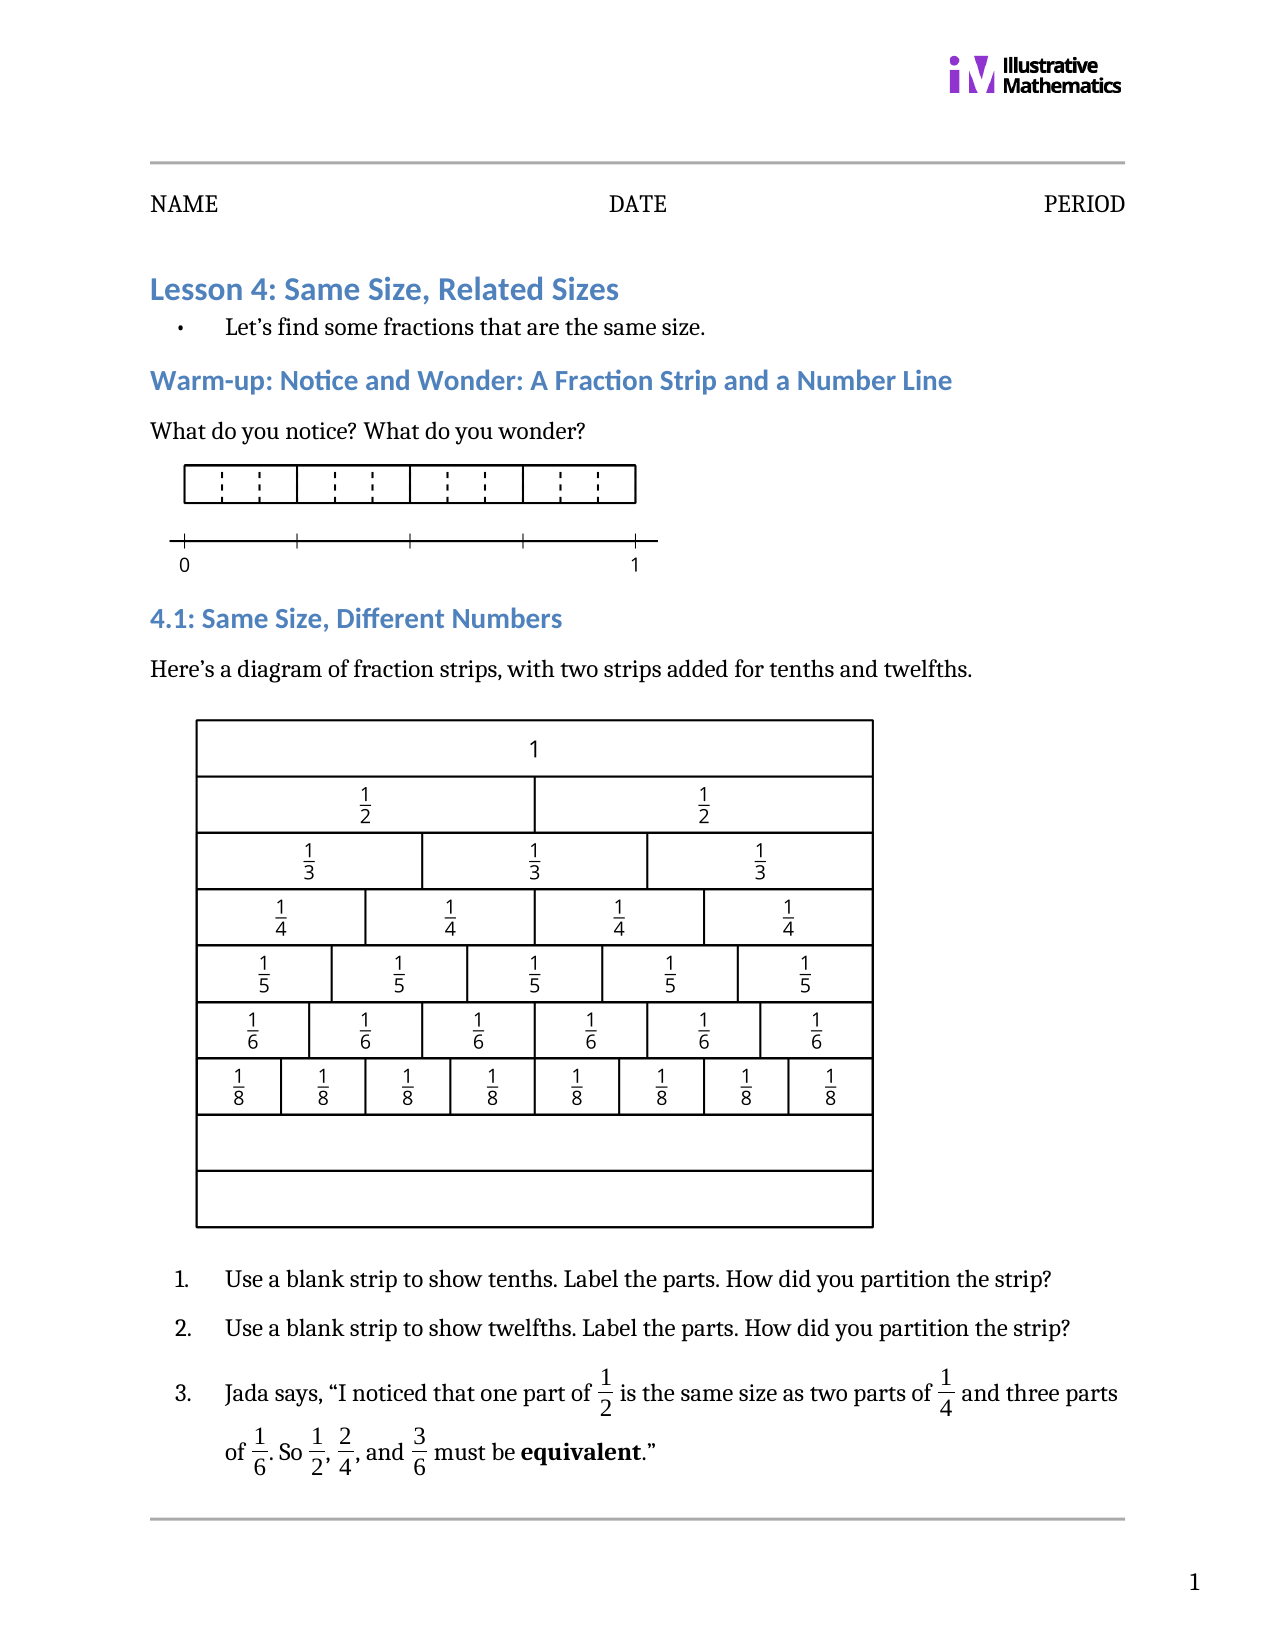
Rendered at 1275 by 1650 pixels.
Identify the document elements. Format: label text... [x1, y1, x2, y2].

list Jada says, “I noticed that one part of is the same size as two parts of and three parts of . So , , and must be equivalent.” [175, 1364, 1125, 1482]
subtitle 4.1: Same Size, Different Numbers [150, 600, 1125, 636]
picture [168, 702, 900, 1246]
picture [949, 55, 1121, 93]
picture [168, 464, 659, 580]
subtitle Warm-up: Notice and Wonder: A Fraction Strip and a Number Line [150, 362, 1125, 398]
list Use a blank strip to show tenths. Label the parts. How did you partition the strip? [175, 1264, 1125, 1293]
text What do you notice? What do you wonder? [150, 417, 1125, 446]
list Use a blank strip to show twelfths. Label the parts. How did you partition the strip? [175, 1314, 1125, 1343]
subtitle Lesson 4: Same Size, Related Sizes [150, 268, 1125, 309]
list Let’s find some fractions that are the same size. [175, 313, 1125, 342]
text Here’s a diagram of fraction strips, with two strips added for tenths and twelfths. [150, 654, 1125, 683]
